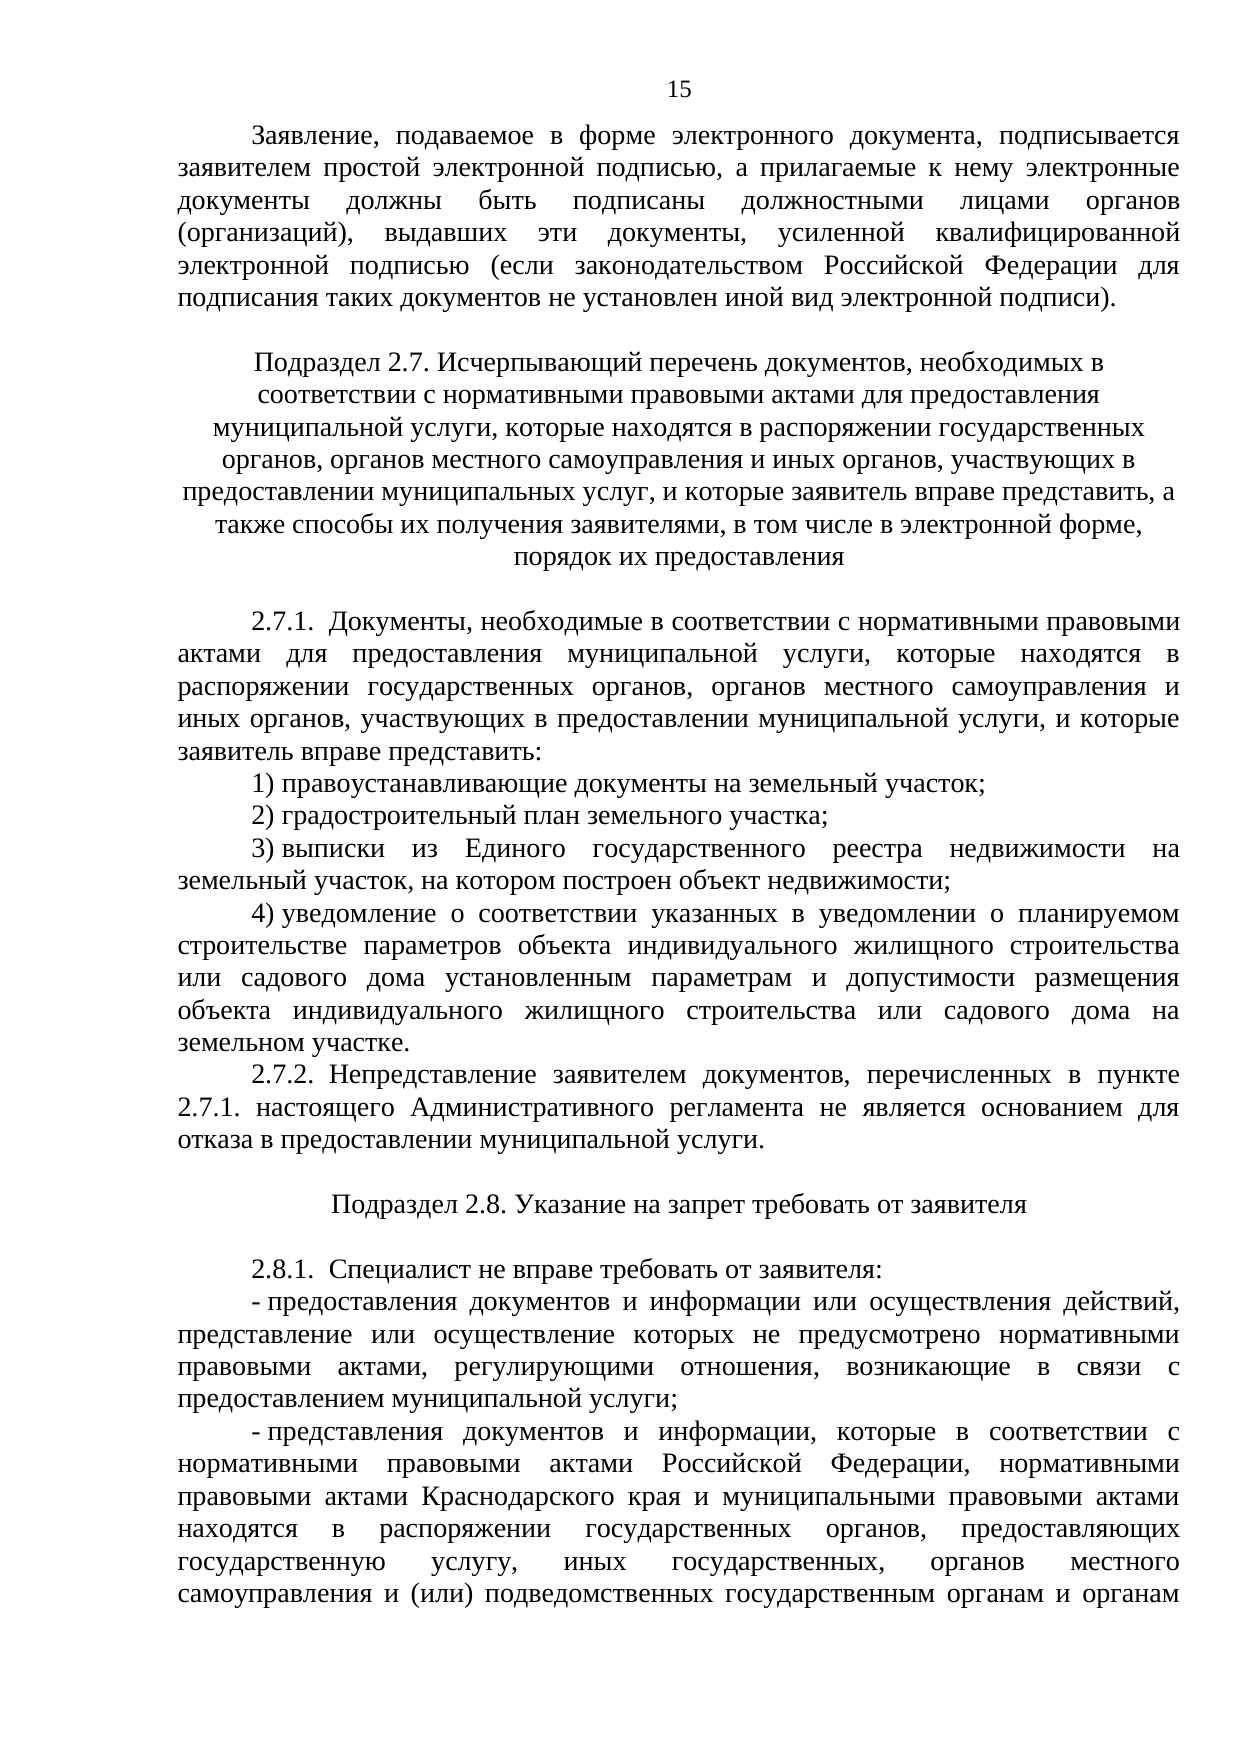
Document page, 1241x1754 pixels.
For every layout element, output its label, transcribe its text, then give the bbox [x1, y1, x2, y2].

text 2.7.2. Непредставление заявителем документов, перечисленных в пункте 2.7.1. настоящего Административного регламента не является основанием для отказа в предоставлении муниципальной услуги. [177, 1058, 1181, 1155]
text Подраздел 2.7. Исчерпывающий перечень документов, необходимых в соответствии с нормативными правовыми актами для предоставления муниципальной услуги, которые находятся в распоряжении государственных органов, органов местного самоуправления и иных органов, участвующих в предоставлении муниципальных услуг, и которые заявитель вправе представить, а также способы их получения заявителями, в том числе в электронной форме, порядок их предоставления [177, 345, 1181, 572]
text 2.7.1. Документы, необходимые в соответствии с нормативными правовыми актами для предоставления муниципальной услуги, которые находятся в распоряжении государственных органов, органов местного самоуправления и иных органов, участвующих в предоставлении муниципальной услуги, и которые заявитель вправе представить: [177, 604, 1181, 766]
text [177, 1414, 1181, 1608]
text Заявление, подаваемое в форме электронного документа, подписывается заявителем простой электронной подписью, а прилагаемые к нему электронные документы должны быть подписаны должностными лицами органов (организаций), выдавших эти документы, усиленной квалифицированной электронной подписью (если законодательством Российской Федерации для подписания таких документов не установлен иной вид электронной подписи). [177, 118, 1181, 312]
text 1) правоустанавливающие документы на земельный участок; [177, 766, 1181, 798]
text 4) уведомление о соответствии указанных в уведомлении о планируемом строительстве параметров объекта индивидуального жилищного строительства или садового дома установленным параметрам и допустимости размещения объекта индивидуального жилищного строительства или садового дома на земельном участке. [177, 896, 1181, 1058]
text Подраздел 2.8. Указание на запрет требовать от заявителя [177, 1187, 1181, 1219]
text - предоставления документов и информации или осуществления действий, представление или осуществление которых не предусмотрено нормативными правовыми актами, регулирующими отношения, возникающие в связи с предоставлением муниципальной услуги; [177, 1284, 1181, 1414]
text 3) выписки из Единого государственного реестра недвижимости на земельный участок, на котором построен объект недвижимости; [177, 831, 1181, 896]
text 2) градостроительный план земельного участка; [177, 798, 1181, 831]
text 2.8.1. Специалист не вправе требовать от заявителя: [177, 1252, 1181, 1284]
